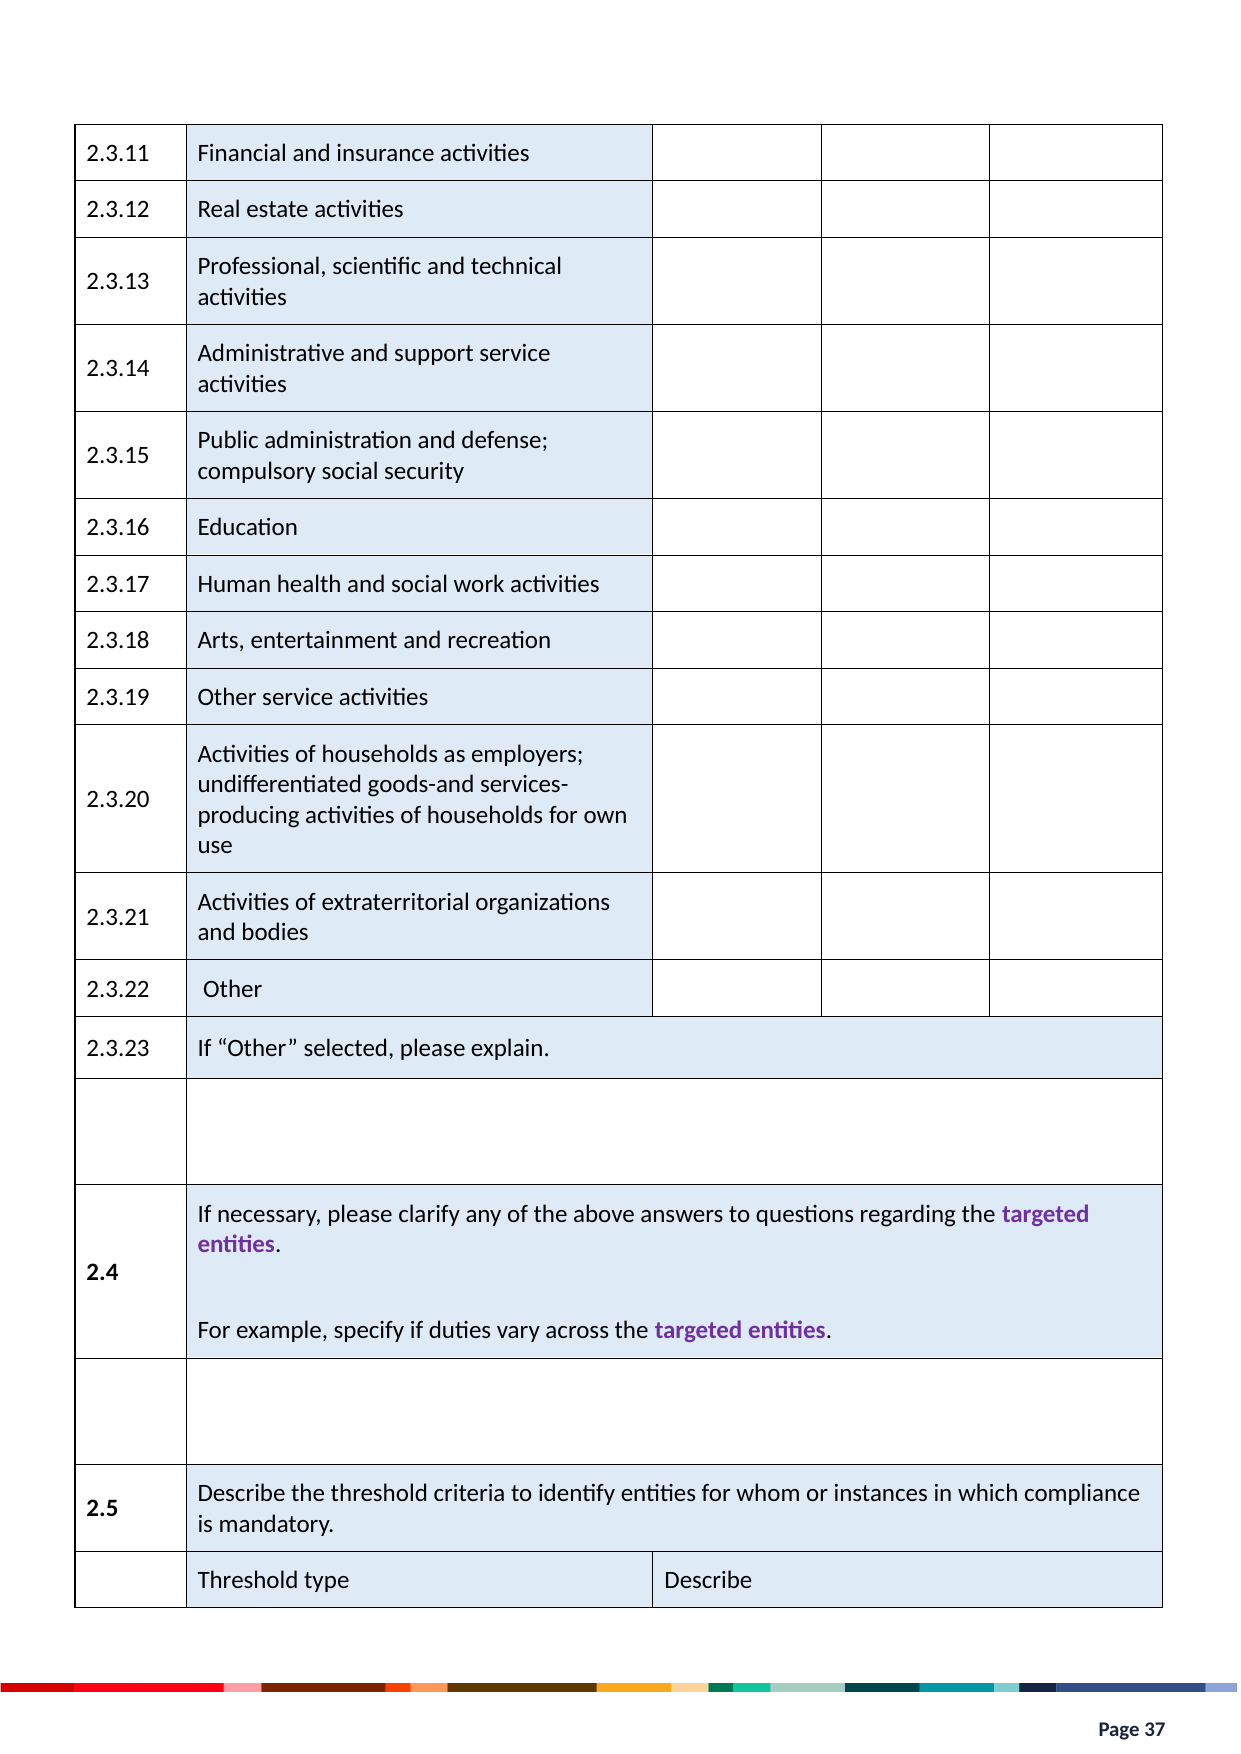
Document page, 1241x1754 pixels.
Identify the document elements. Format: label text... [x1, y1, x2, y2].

table_cell [822, 669, 989, 724]
table_cell Real estate activities [187, 181, 652, 237]
table_cell [653, 725, 821, 872]
table_cell 2.3.12 [76, 181, 186, 237]
table_cell 2.3.16 [76, 499, 186, 554]
table_cell Financial and insurance activities [187, 125, 652, 180]
table_cell Threshold type [187, 1552, 652, 1607]
table_cell 2.3.18 [76, 612, 186, 668]
table_cell [822, 325, 989, 411]
table_cell [990, 725, 1162, 872]
table_cell If necessary, please clarify any of the above answers to questions regarding the targeted entities. For example, specify if duties vary across the targeted entities. [187, 1185, 1162, 1357]
table_cell [990, 873, 1162, 959]
table_cell 2.3.21 [76, 873, 186, 959]
table_cell 2.3.17 [76, 556, 186, 611]
table_cell [653, 960, 821, 1016]
table_cell 2.3.13 [76, 238, 186, 324]
table_cell [822, 873, 989, 959]
table_cell [653, 669, 821, 724]
table_cell 2.3.23 [76, 1017, 186, 1078]
table_cell [822, 725, 989, 872]
table_cell [653, 125, 821, 180]
table_cell Activities of households as employers; undifferentiated goods-and services-producing activities of households for own use [187, 725, 652, 872]
picture [0, 1683, 1236, 1692]
table_cell Other [187, 960, 652, 1016]
table_cell [653, 873, 821, 959]
table_cell Describe the threshold criteria to identify entities for whom or instances in which compliance is mandatory. [187, 1465, 1162, 1551]
table_cell [990, 125, 1162, 180]
table_cell [822, 125, 989, 180]
table_cell 2.3.15 [76, 412, 186, 498]
table_cell [653, 556, 821, 611]
table_cell [990, 238, 1162, 324]
table_cell [187, 1079, 1162, 1184]
table_cell [822, 499, 989, 554]
table_cell [822, 181, 989, 237]
table_cell 2.4 [76, 1185, 186, 1357]
table_cell If “Other” selected, please explain. [187, 1017, 1162, 1078]
table_cell [76, 1552, 186, 1607]
table_cell [990, 556, 1162, 611]
table_cell 2.3.19 [76, 669, 186, 724]
table_cell [822, 556, 989, 611]
table_cell [653, 181, 821, 237]
table_cell [822, 960, 989, 1016]
table_cell 2.3.14 [76, 325, 186, 411]
table_cell [822, 238, 989, 324]
table_cell [990, 960, 1162, 1016]
table_cell [990, 499, 1162, 554]
table_cell 2.5 [76, 1465, 186, 1551]
table_cell [990, 612, 1162, 668]
table_cell Administrative and support service activities [187, 325, 652, 411]
table_cell Education [187, 499, 652, 554]
table_cell 2.3.11 [76, 125, 186, 180]
table_cell Describe [653, 1552, 1162, 1607]
table_cell 2.3.22 [76, 960, 186, 1016]
table_cell [76, 1079, 186, 1184]
table_cell [990, 412, 1162, 498]
table_cell Activities of extraterritorial organizations and bodies [187, 873, 652, 959]
table_cell [653, 412, 821, 498]
table_cell Arts, entertainment and recreation [187, 612, 652, 668]
table_cell Public administration and defense; compulsory social security [187, 412, 652, 498]
table_cell [653, 612, 821, 668]
table_cell [990, 181, 1162, 237]
table_cell 2.3.20 [76, 725, 186, 872]
table_cell [653, 499, 821, 554]
table_cell [990, 669, 1162, 724]
table_cell [822, 412, 989, 498]
table_cell [653, 238, 821, 324]
table_cell Professional, scientific and technical activities [187, 238, 652, 324]
table_cell Human health and social work activities [187, 556, 652, 611]
table_cell [187, 1359, 1162, 1464]
table_cell [822, 612, 989, 668]
table_cell [76, 1359, 186, 1464]
table_cell Other service activities [187, 669, 652, 724]
table_cell [653, 325, 821, 411]
table_cell [990, 325, 1162, 411]
